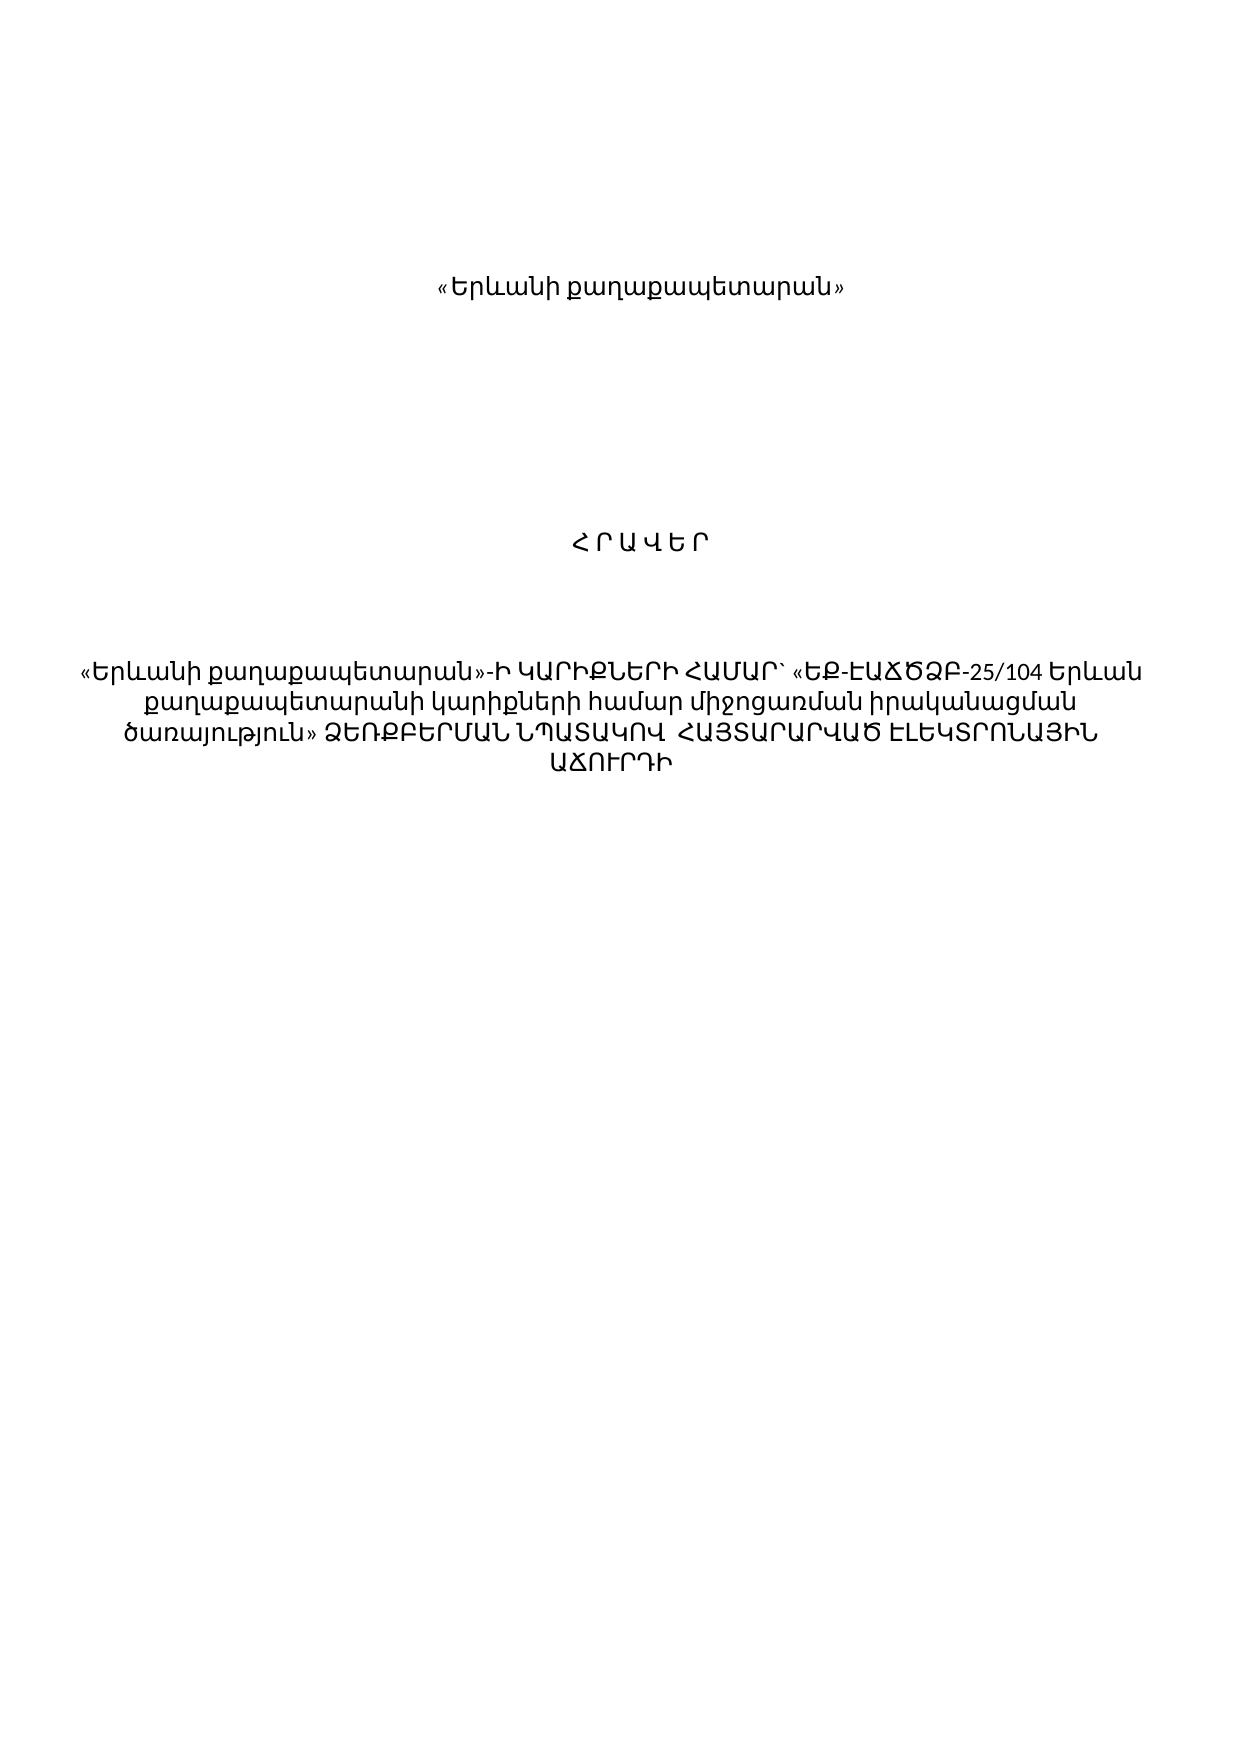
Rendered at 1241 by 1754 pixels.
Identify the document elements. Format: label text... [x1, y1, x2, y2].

text Հ Ր Ա Վ Ե Ր [69, 527, 1152, 557]
text «Երևանի քաղաքապետարան»-Ի ԿԱՐԻՔՆԵՐԻ ՀԱՄԱՐ` «ԵՔ-ԷԱՃԾՁԲ-25/104 Երևան քաղաքապետարանի կարիքների համար միջոցառման իրականացման ծառայություն» ՁԵՌՔԲԵՐՄԱՆ ՆՊԱՏԱԿՈՎ ՀԱՅՏԱՐԱՐՎԱԾ ԷԼԵԿՏՐՈՆԱՅԻՆ ԱՃՈՒՐԴԻ [69, 656, 1152, 778]
text « Երևանի քաղաքապետարան» [69, 271, 1152, 301]
